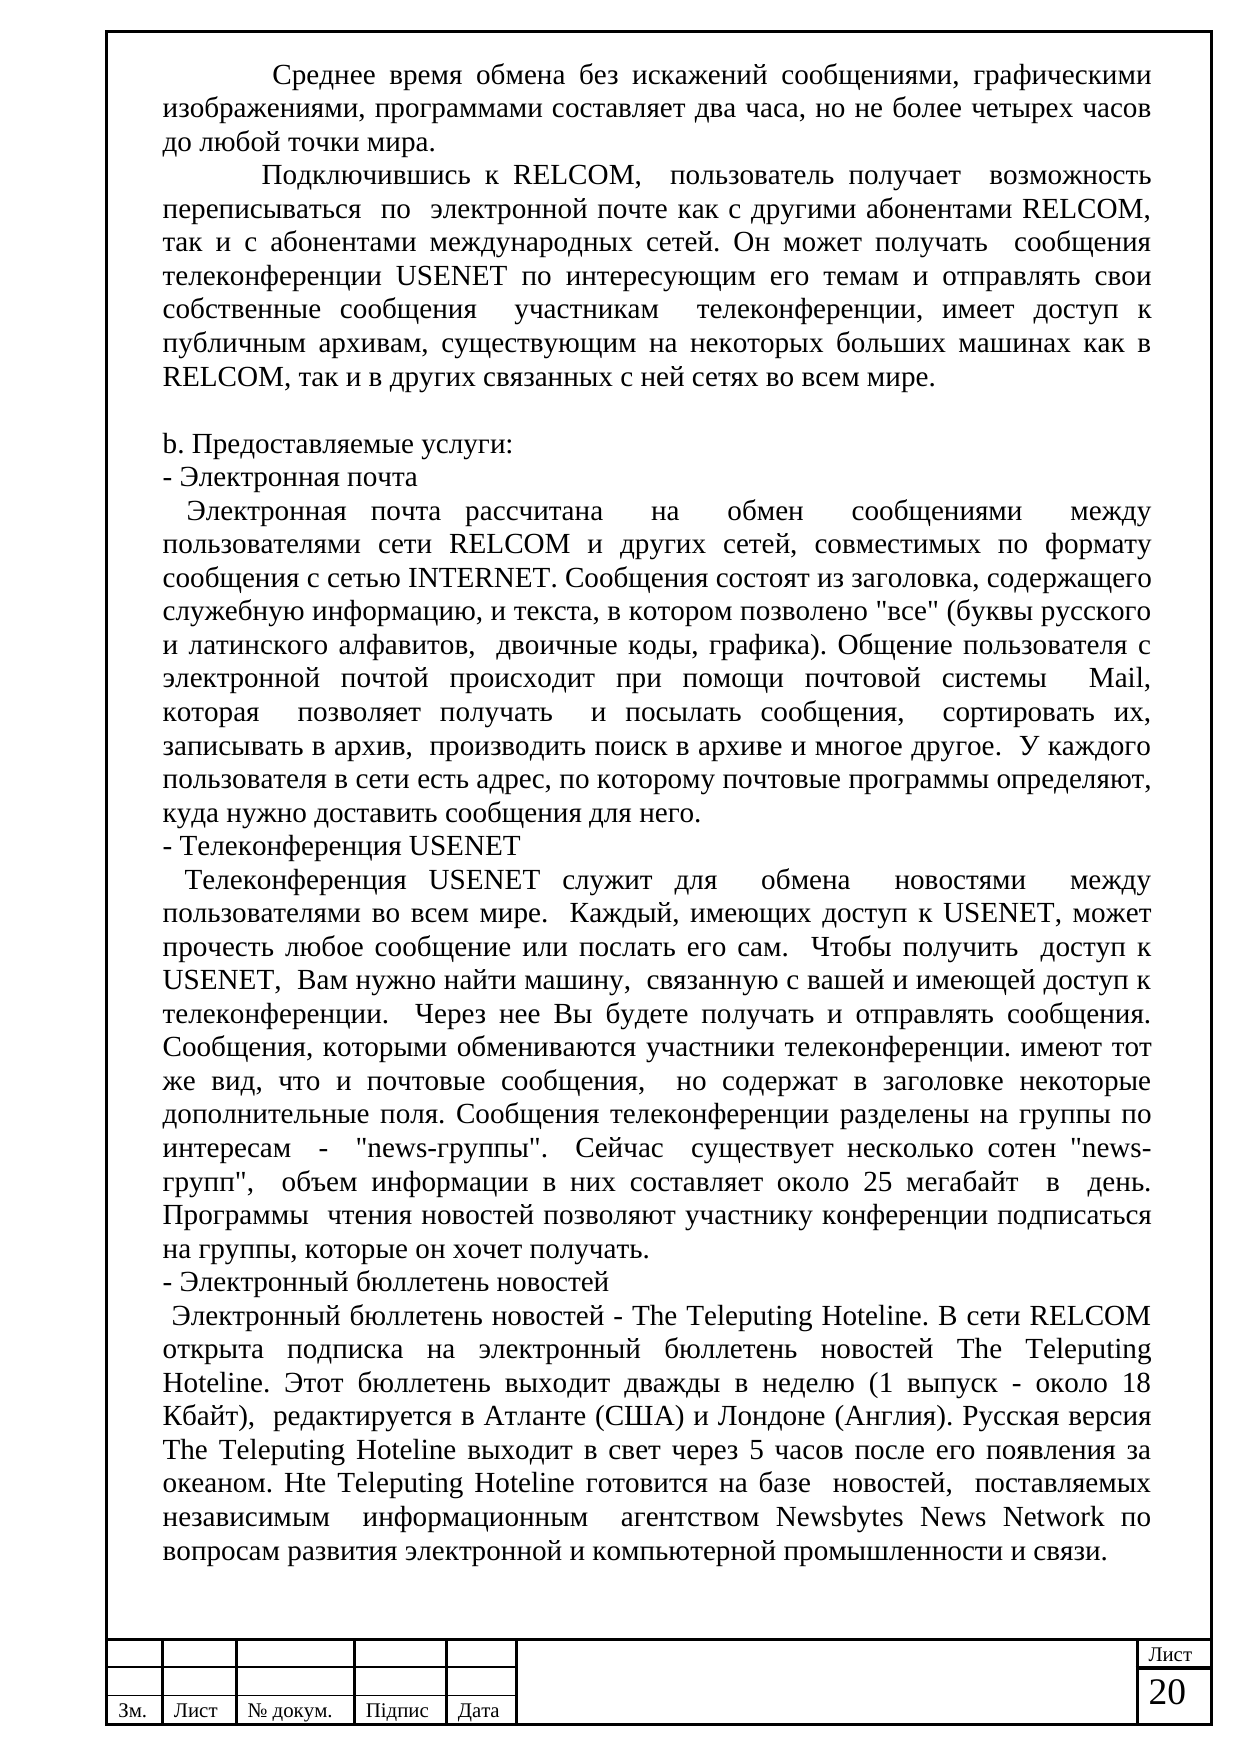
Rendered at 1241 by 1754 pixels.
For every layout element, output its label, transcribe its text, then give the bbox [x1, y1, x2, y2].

table_cell [238, 1668, 353, 1694]
table_cell [518, 1641, 1136, 1723]
table_cell [164, 1641, 235, 1666]
table_cell [448, 1641, 515, 1666]
table_cell Лист [164, 1696, 235, 1723]
table_cell [108, 1668, 161, 1694]
table_cell [356, 1641, 445, 1666]
table_cell [448, 1668, 515, 1694]
table_cell Лист [1139, 1641, 1210, 1666]
table_cell Cреднее время обмена без искажений сообщениями, графическими изображениями, программами составляет два часа, но не более четырех часов до любой точки мира. Подключившись к RELCOM, пользователь получает возможность переписываться по электронной почте как с другими абонентами RELCOM, так и с абонентами международных сетей. Он может получать сообщения телеконференции USENET по интересующим его темам и отправлять свои собственные сообщения участникам телеконференции, имеет доступ к публичным архивам, существующим на некоторых больших машинах как в RELCOM, так и в других связанных с ней сетях во всем мире. b. Предоставляемые услуги: - Электронная почта Электронная почта рассчитана на обмен сообщениями между пользователями сети RELCOM и других сетей, совместимых по формату сообщения с сетью INTERNET. Сообщения состоят из заголовка, содержащего служебную информацию, и текста, в котором позволено "все" (буквы русского и латинского алфавитов, двоичные коды, графика). Общение пользователя с электронной почтой происходит при помощи почтовой системы Mail, которая позволяет получать и посылать сообщения, сортировать их, записывать в архив, производить поиск в архиве и многое другое. У каждого пользователя в сети есть адрес, по которому почтовые программы определяют, куда нужно доставить сообщения для него. - Телеконференция USENET Телеконференция USENET служит для обмена новостями между пользователями во всем мире. Каждый, имеющих доступ к USENET, может прочесть любое сообщение или послать его сам. Чтобы получить доступ к USENET, Вам нужно найти машину, связанную с вашей и имеющей доступ к телеконференции. Через нее Вы будете получать и отправлять сообщения. Сообщения, которыми обмениваются участники телеконференции. имеют тот же вид, что и почтовые сообщения, но содержат в заголовке некоторые дополнительные поля. Сообщения телеконференции разделены на группы по интересам - "news-группы". Сейчас существует несколько сотен "news-групп", объем информации в них составляет около 25 мегабайт в день. Программы чтения новостей позволяют участнику конференции подписаться на группы, которые он хочет получать. - Электронный бюллетень новостей Электронный бюллетень новостей - The Teleputing Hoteline. В сети RELCOM открыта подписка на электронный бюллетень новостей The Teleputing Hoteline. Этот бюллетень выходит дважды в неделю (1 выпуск - около 18 Кбайт), редактируется в Атланте (США) и Лондоне (Англия). Русская версия The Teleputing Hoteline выходит в свет через 5 часов после его появления за океаном. Hte Teleputing Hoteline готовится на базе новостей, поставляемых независимым информационным агентством Newsbytes News Network по вопросам развития электронной и компьютерной промышленности и связи. [108, 33, 1210, 1638]
table_cell [108, 1641, 161, 1666]
table_cell 20 [1139, 1670, 1210, 1723]
table_cell [164, 1668, 235, 1694]
table_cell № докум. [238, 1696, 353, 1723]
table_cell Дата [448, 1696, 515, 1723]
table_cell Зм. [108, 1696, 161, 1723]
table_cell [238, 1641, 353, 1666]
table_cell Підпис [356, 1696, 445, 1723]
table_cell [356, 1668, 445, 1694]
